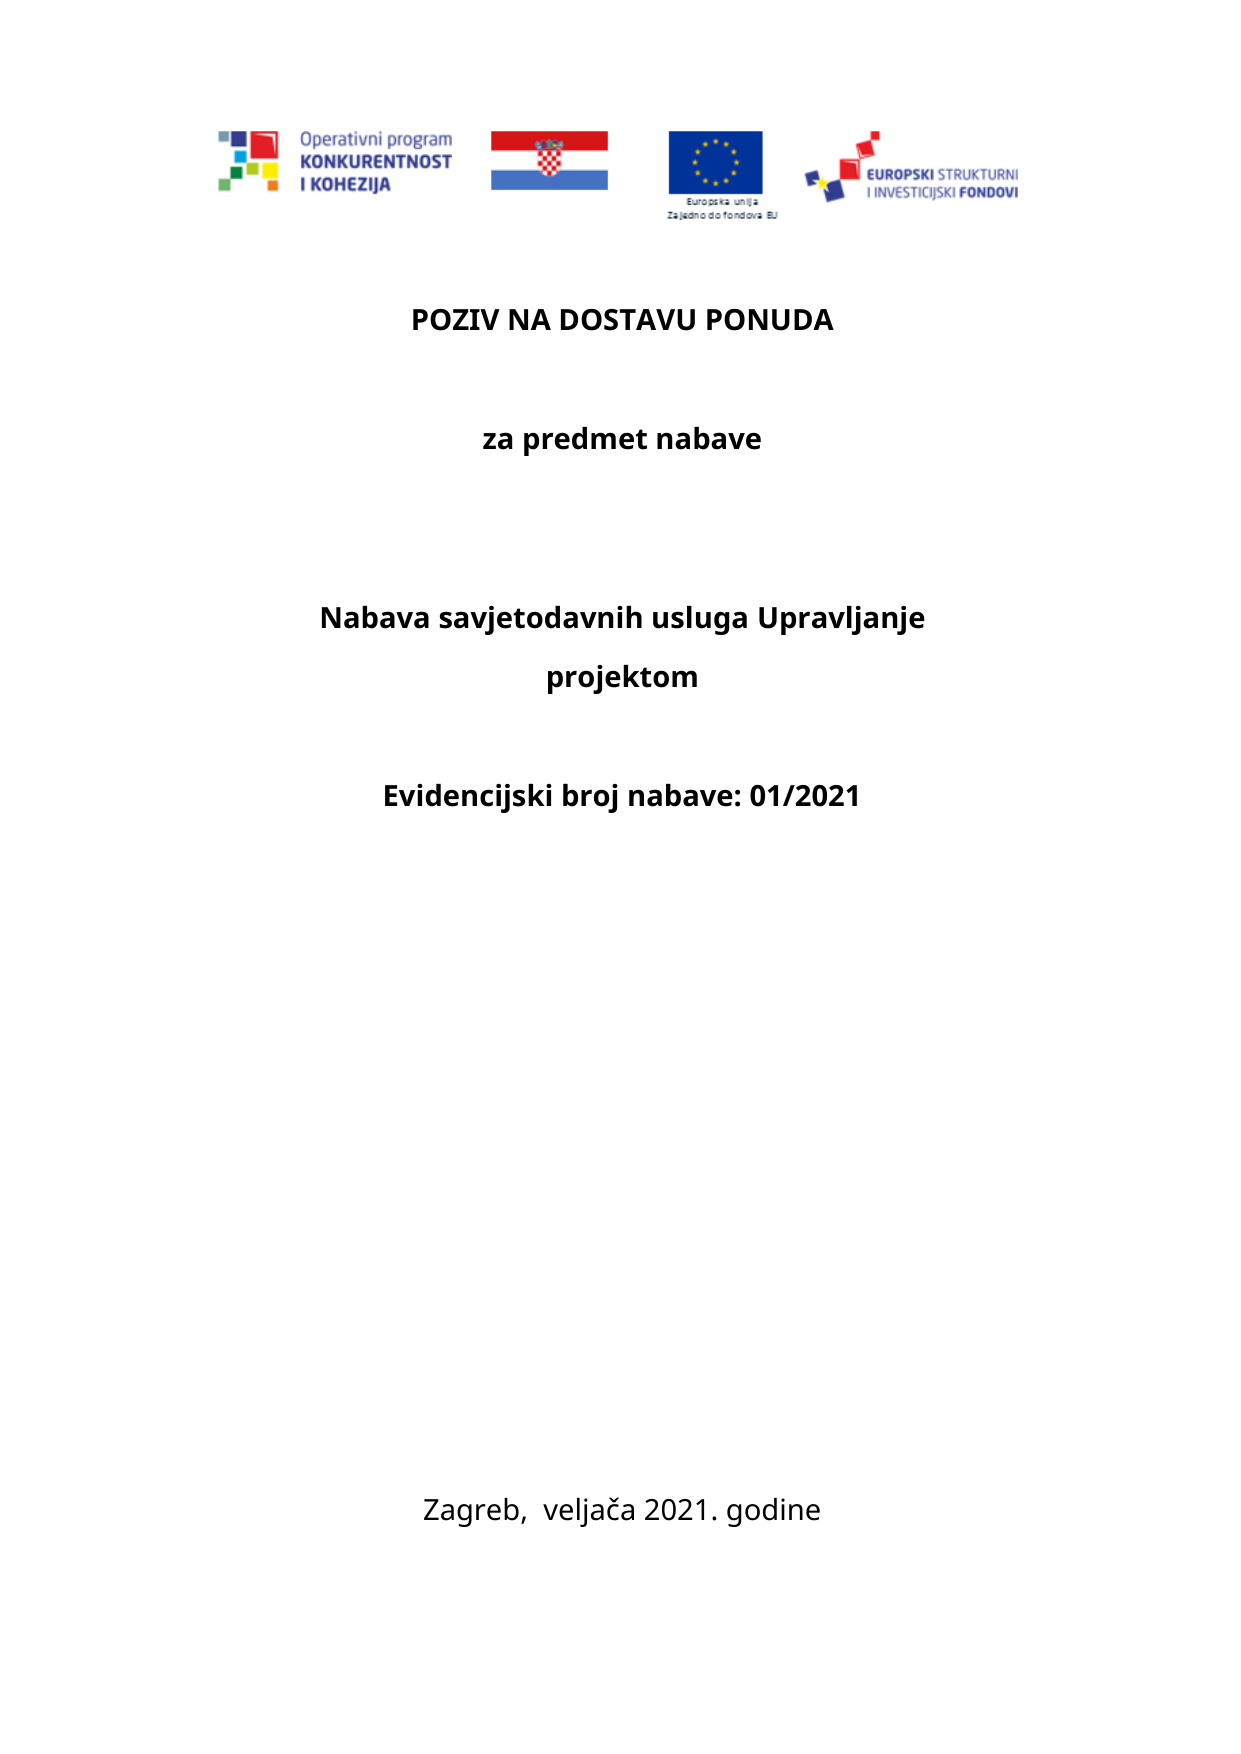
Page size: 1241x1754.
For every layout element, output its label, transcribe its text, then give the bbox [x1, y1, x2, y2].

text projektom [106, 656, 1138, 696]
text za predmet nabave [106, 418, 1138, 458]
text Evidencijski broj nabave: 01/2021 [106, 775, 1138, 815]
text Zagreb, veljača 2021. godine [106, 1489, 1138, 1529]
text POZIV NA DOSTAVU PONUDA [106, 299, 1138, 339]
text Nabava savjetodavnih usluga Upravljanje [106, 597, 1138, 637]
